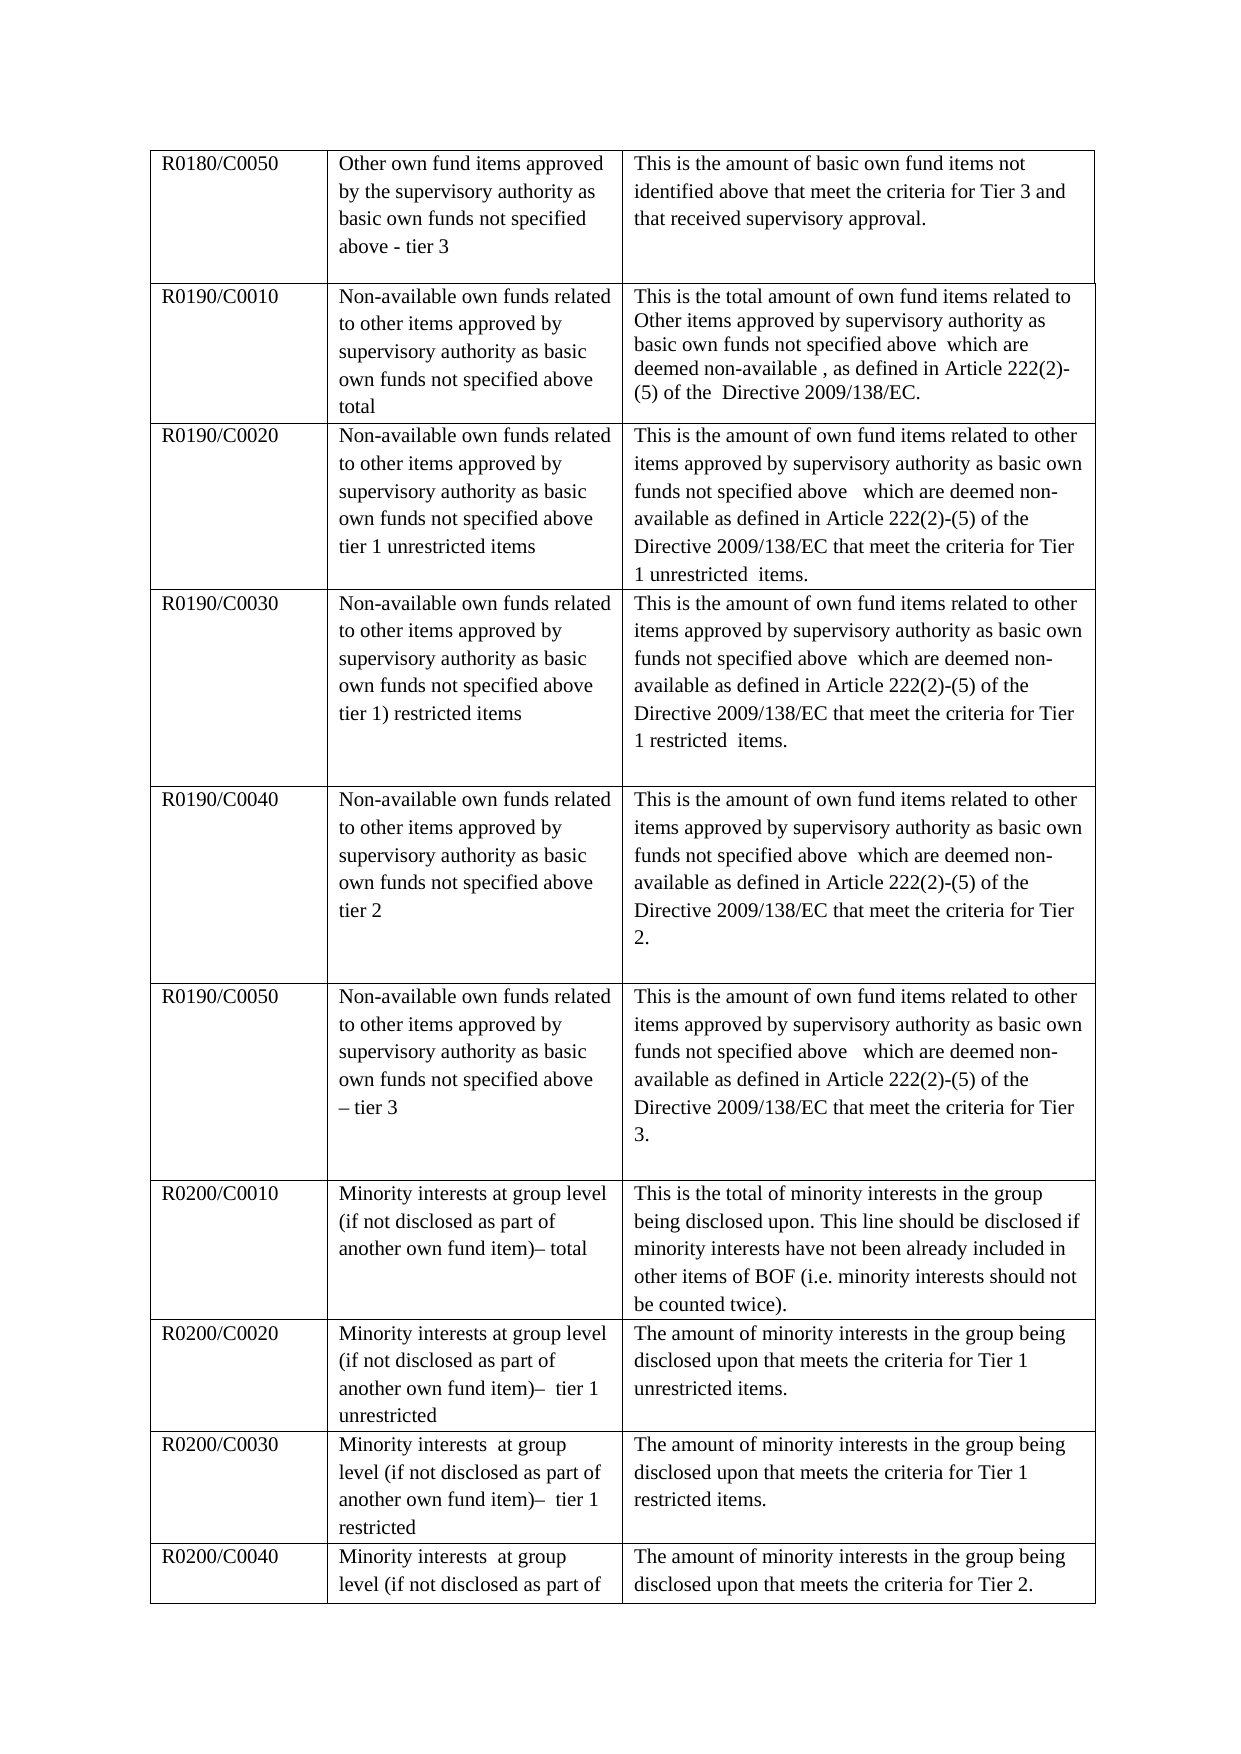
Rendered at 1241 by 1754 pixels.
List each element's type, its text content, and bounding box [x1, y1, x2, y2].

table_cell R0190/C0010 [151, 284, 327, 422]
table_cell Non-available own funds related to other items approved by supervisory authority as basic own funds not specified above tier 1 unrestricted items [328, 424, 622, 589]
table_cell R0190/C0040 [151, 787, 327, 983]
table_cell Other own fund items approved by the supervisory authority as basic own funds not specified above - tier 3 [328, 151, 622, 283]
table_cell R0190/C0030 [151, 590, 327, 786]
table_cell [623, 1544, 1095, 1603]
table_cell Minority interests at group level (if not disclosed as part of another own fund item)– tier 1 restricted [328, 1432, 622, 1543]
table_cell This is the amount of own fund items related to other items approved by supervisory authority as basic own funds not specified above which are deemed non-available as defined in Article 222(2)-(5) of the Directive 2009/138/EC that meet the criteria for Tier 2. [623, 787, 1095, 983]
table_cell The amount of minority interests in the group being disclosed upon that meets the criteria for Tier 1 restricted items. [623, 1432, 1095, 1543]
table_cell Non-available own funds related to other items approved by supervisory authority as basic own funds not specified above total [328, 284, 622, 422]
table_cell This is the total amount of own fund items related to Other items approved by supervisory authority as basic own funds not specified above which are deemed non-available , as defined in Article 222(2)-(5) of the Directive 2009/138/EC. [623, 284, 1095, 422]
table_cell R0200/C0040 [151, 1544, 327, 1603]
table_cell This is the amount of own fund items related to other items approved by supervisory authority as basic own funds not specified above which are deemed non-available as defined in Article 222(2)-(5) of the Directive 2009/138/EC that meet the criteria for Tier 1 unrestricted items. [623, 424, 1095, 589]
table_cell This is the amount of own fund items related to other items approved by supervisory authority as basic own funds not specified above which are deemed non-available as defined in Article 222(2)-(5) of the Directive 2009/138/EC that meet the criteria for Tier 1 restricted items. [623, 590, 1095, 786]
table_cell This is the amount of own fund items related to other items approved by supervisory authority as basic own funds not specified above which are deemed non-available as defined in Article 222(2)-(5) of the Directive 2009/138/EC that meet the criteria for Tier 3. [623, 984, 1095, 1180]
table_cell R0190/C0050 [151, 984, 327, 1180]
table_cell The amount of minority interests in the group being disclosed upon that meets the criteria for Tier 1 unrestricted items. [623, 1320, 1095, 1431]
table_cell R0200/C0010 [151, 1181, 327, 1319]
table_cell R0200/C0030 [151, 1432, 327, 1543]
table_cell R0200/C0020 [151, 1320, 327, 1431]
table_cell Non-available own funds related to other items approved by supervisory authority as basic own funds not specified above tier 2 [328, 787, 622, 983]
table_cell This is the amount of basic own fund items not identified above that meet the criteria for Tier 3 and that received supervisory approval. [623, 151, 1094, 283]
table_cell R0190/C0020 [151, 424, 327, 589]
table_cell Non-available own funds related to other items approved by supervisory authority as basic own funds not specified above – tier 3 [328, 984, 622, 1180]
table_cell Minority interests at group level (if not disclosed as part of another own fund item)– total [328, 1181, 622, 1319]
table_cell R0180/C0050 [151, 151, 327, 283]
table_cell This is the total of minority interests in the group being disclosed upon. This line should be disclosed if minority interests have not been already included in other items of BOF (i.e. minority interests should not be counted twice). [623, 1181, 1095, 1319]
table_cell Minority interests at group level (if not disclosed as part of another own fund item)– tier 1 unrestricted [328, 1320, 622, 1431]
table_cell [328, 1544, 622, 1603]
table_cell Non-available own funds related to other items approved by supervisory authority as basic own funds not specified above tier 1) restricted items [328, 590, 622, 786]
